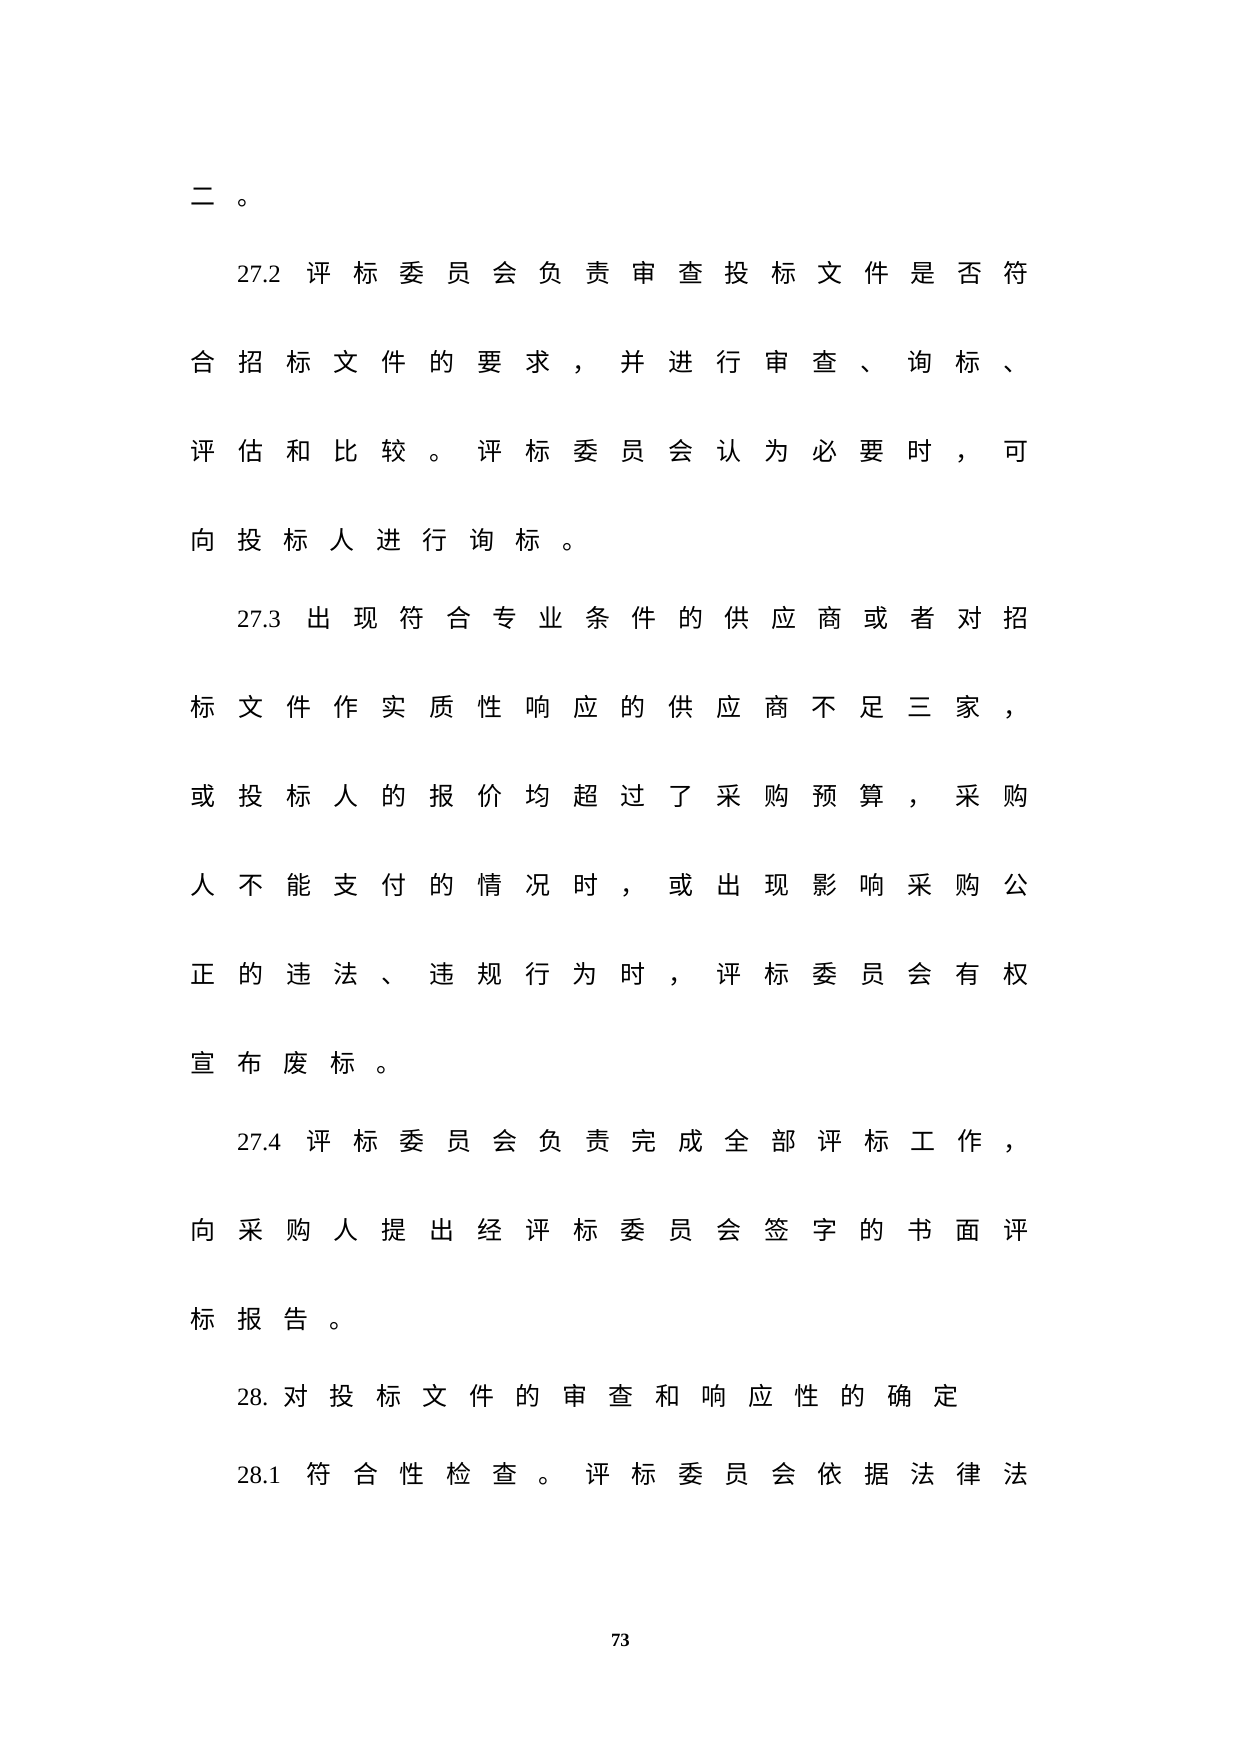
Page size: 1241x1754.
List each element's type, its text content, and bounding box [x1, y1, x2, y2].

text 27.3 出现符合专业条件的供应商或者对招标文件作实质性响应的供应商不足三家，或投标人的报价均超过了采购预算，采购人不能支付的情况时，或出现影响采购公正的违法、违规行为时，评标委员会有权宣布废标。 [190, 587, 1050, 1091]
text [190, 1443, 1050, 1502]
text 28. 对投标文件的审查和响应性的确定 [190, 1365, 1050, 1424]
text 27.2 评标委员会负责审查投标文件是否符合招标文件的要求，并进行审查、询标、评估和比较。评标委员会认为必要时，可向投标人进行询标。 [190, 242, 1050, 568]
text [190, 164, 1050, 224]
text 27.4 评标委员会负责完成全部评标工作，向采购人提出经评标委员会签字的书面评标报告。 [190, 1109, 1050, 1347]
